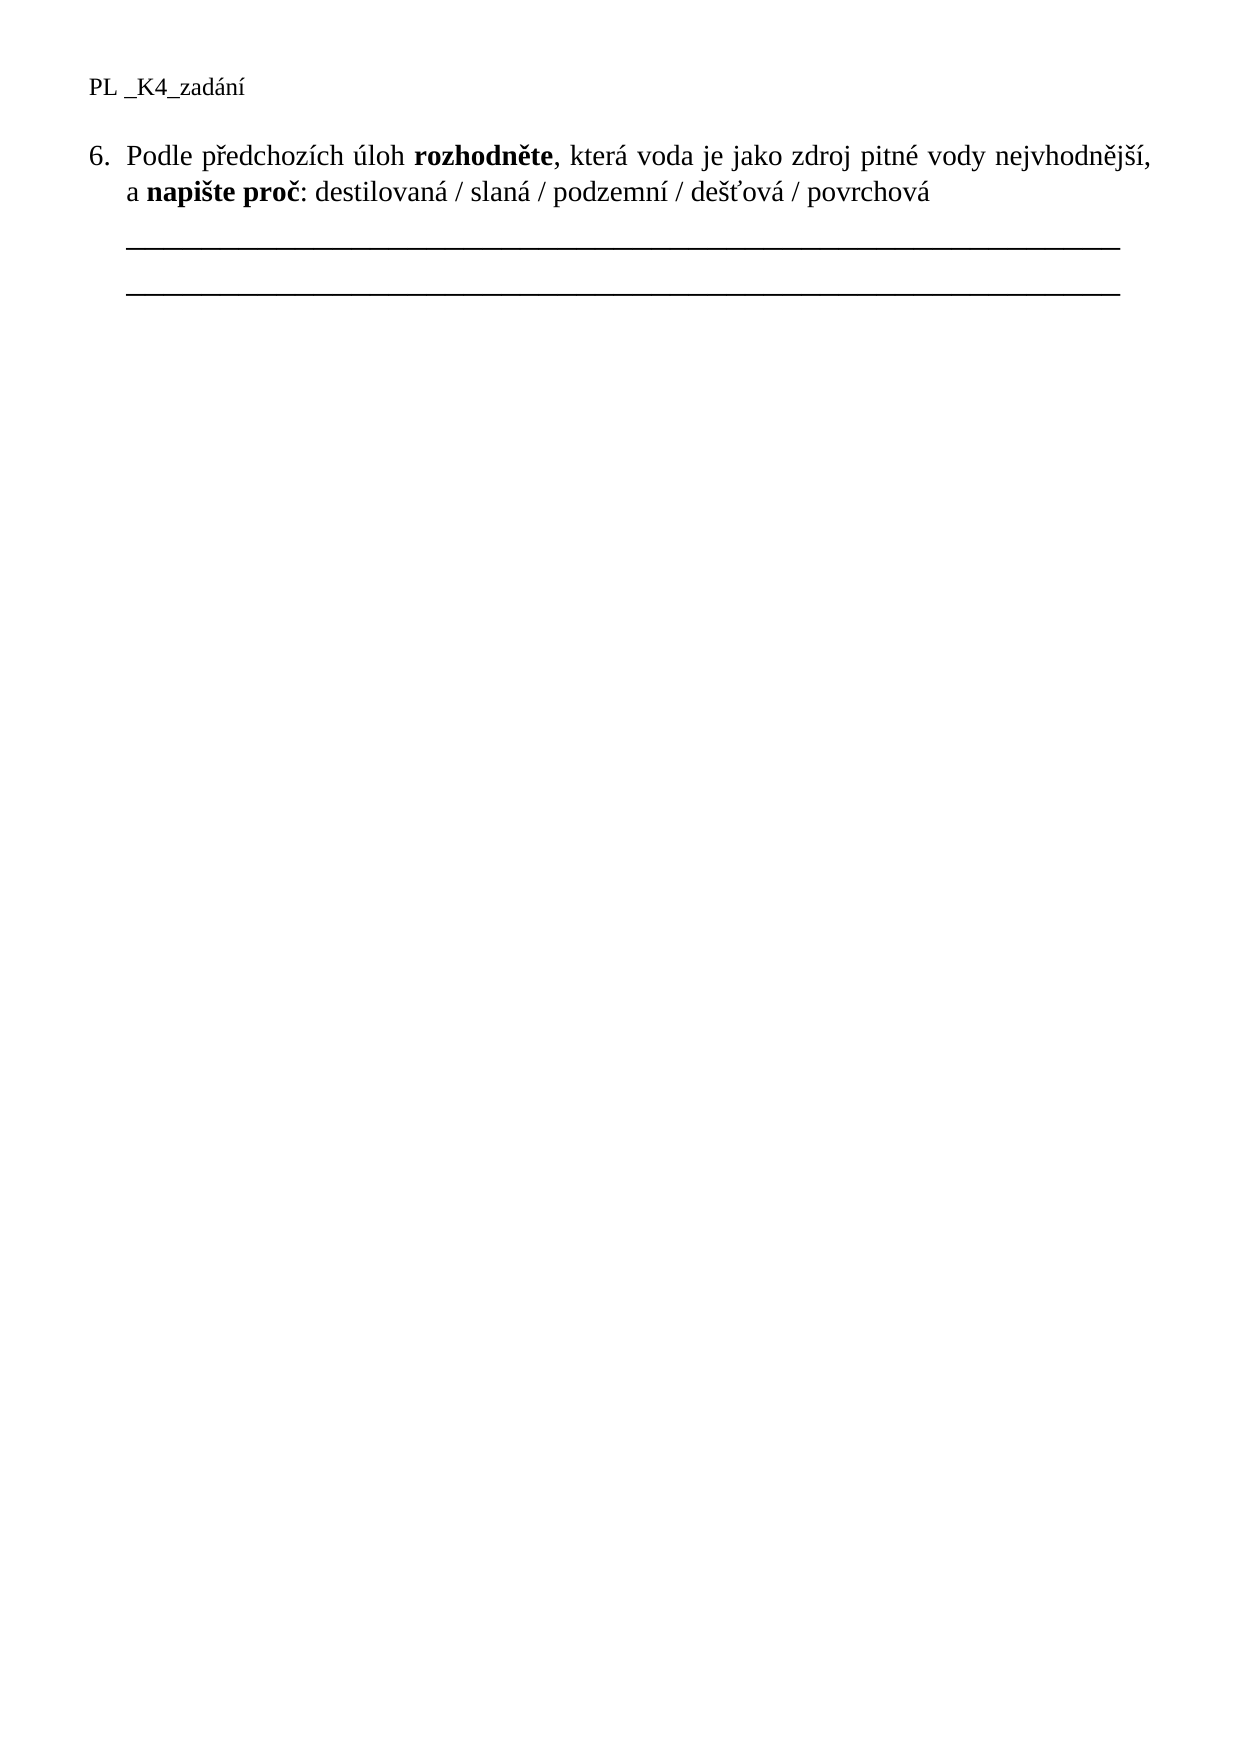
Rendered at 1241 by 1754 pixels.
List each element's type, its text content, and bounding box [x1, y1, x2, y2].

list _____________________________________________________ [126, 257, 1152, 300]
list Podle předchozích úloh rozhodněte, která voda je jako zdroj pitné vody nejvhodnější, a napište proč: destilovaná / slaná / podzemní / dešťová / povrchová [89, 138, 1152, 207]
list _____________________________________________________ [126, 210, 1152, 253]
